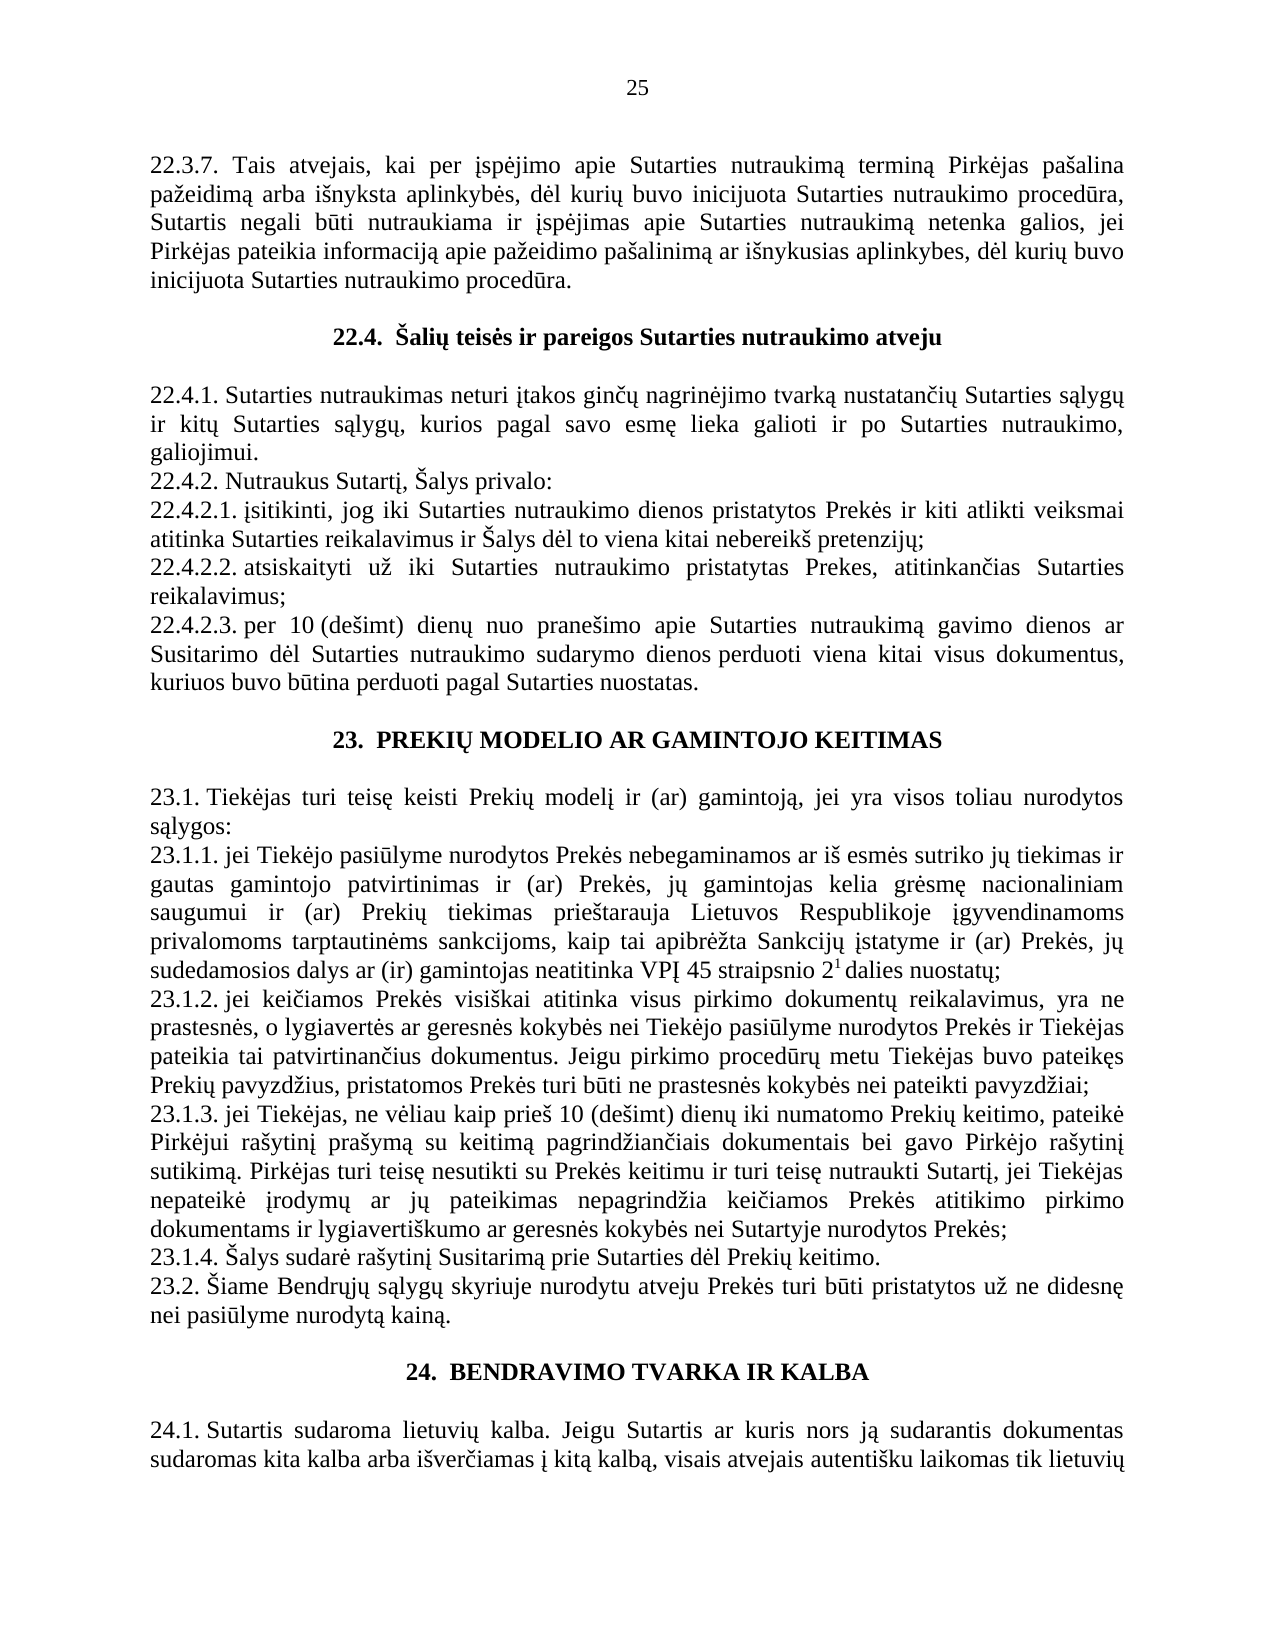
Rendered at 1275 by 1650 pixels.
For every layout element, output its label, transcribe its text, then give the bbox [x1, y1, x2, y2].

text 22.4.2.2. atsiskaityti už iki Sutarties nutraukimo pristatytas Prekes, atitinkančias Sutarties reikalavimus; [150, 552, 1125, 610]
text 23.1.4. Šalys sudarė rašytinį Susitarimą prie Sutarties dėl Prekių keitimo. [150, 1242, 1125, 1271]
text 23.1.1. jei Tiekėjo pasiūlyme nurodytos Prekės nebegaminamos ar iš esmės sutriko jų tiekimas ir gautas gamintojo patvirtinimas ir (ar) Prekės, jų gamintojas kelia grėsmę nacionaliniam saugumui ir (ar) Prekių tiekimas prieštarauja Lietuvos Respublikoje įgyvendinamoms privalomoms tarptautinėms sankcijoms, kaip tai apibrėžta Sankcijų įstatyme ir (ar) Prekės, jų sudedamosios dalys ar (ir) gamintojas neatitinka VPĮ 45 straipsnio 21 dalies nuostatų; [150, 840, 1125, 984]
text 22.3.7. Tais atvejais, kai per įspėjimo apie Sutarties nutraukimą terminą Pirkėjas pašalina pažeidimą arba išnyksta aplinkybės, dėl kurių buvo inicijuota Sutarties nutraukimo procedūra, Sutartis negali būti nutraukiama ir įspėjimas apie Sutarties nutraukimą netenka galios, jei Pirkėjas pateikia informaciją apie pažeidimo pašalinimą ar išnykusias aplinkybes, dėl kurių buvo inicijuota Sutarties nutraukimo procedūra. [150, 150, 1125, 294]
text 23.1.3. jei Tiekėjas, ne vėliau kaip prieš 10 (dešimt) dienų iki numatomo Prekių keitimo, pateikė Pirkėjui rašytinį prašymą su keitimą pagrindžiančiais dokumentais bei gavo Pirkėjo rašytinį sutikimą. Pirkėjas turi teisę nesutikti su Prekės keitimu ir turi teisę nutraukti Sutartį, jei Tiekėjas nepateikė įrodymų ar jų pateikimas nepagrindžia keičiamos Prekės atitikimo pirkimo dokumentams ir lygiavertiškumo ar geresnės kokybės nei Sutartyje nurodytos Prekės; [150, 1099, 1125, 1242]
text 22.4.2.3. per 10 (dešimt) dienų nuo pranešimo apie Sutarties nutraukimą gavimo dienos ar Susitarimo dėl Sutarties nutraukimo sudarymo dienos perduoti viena kitai visus dokumentus, kuriuos buvo būtina perduoti pagal Sutarties nuostatas. [150, 610, 1125, 696]
text 22.4.1. Sutarties nutraukimas neturi įtakos ginčų nagrinėjimo tvarką nustatančių Sutarties sąlygų ir kitų Sutarties sąlygų, kurios pagal savo esmę lieka galioti ir po Sutarties nutraukimo, galiojimui. [150, 380, 1125, 466]
text 22.4.2.1. įsitikinti, jog iki Sutarties nutraukimo dienos pristatytos Prekės ir kiti atlikti veiksmai atitinka Sutarties reikalavimus ir Šalys dėl to viena kitai nebereikš pretenzijų; [150, 495, 1125, 552]
text 22.4.2. Nutraukus Sutartį, Šalys privalo: [150, 466, 1125, 495]
text 23.1.2. jei keičiamos Prekės visiškai atitinka visus pirkimo dokumentų reikalavimus, yra ne prastesnės, o lygiavertės ar geresnės kokybės nei Tiekėjo pasiūlyme nurodytos Prekės ir Tiekėjas pateikia tai patvirtinančius dokumentus. Jeigu pirkimo procedūrų metu Tiekėjas buvo pateikęs Prekių pavyzdžius, pristatomos Prekės turi būti ne prastesnės kokybės nei pateikti pavyzdžiai; [150, 984, 1125, 1099]
text 23.2. Šiame Bendrųjų sąlygų skyriuje nurodytu atveju Prekės turi būti pristatytos už ne didesnę nei pasiūlyme nurodytą kainą. [150, 1271, 1125, 1329]
text 22.4. Šalių teisės ir pareigos Sutarties nutraukimo atveju [150, 322, 1125, 351]
text 24. BENDRAVIMO TVARKA IR KALBA [150, 1357, 1125, 1386]
text 23.1. Tiekėjas turi teisę keisti Prekių modelį ir (ar) gamintoją, jei yra visos toliau nurodytos sąlygos: [150, 782, 1125, 840]
text 23. PREKIŲ MODELIO AR GAMINTOJO KEITIMAS [150, 725, 1125, 754]
